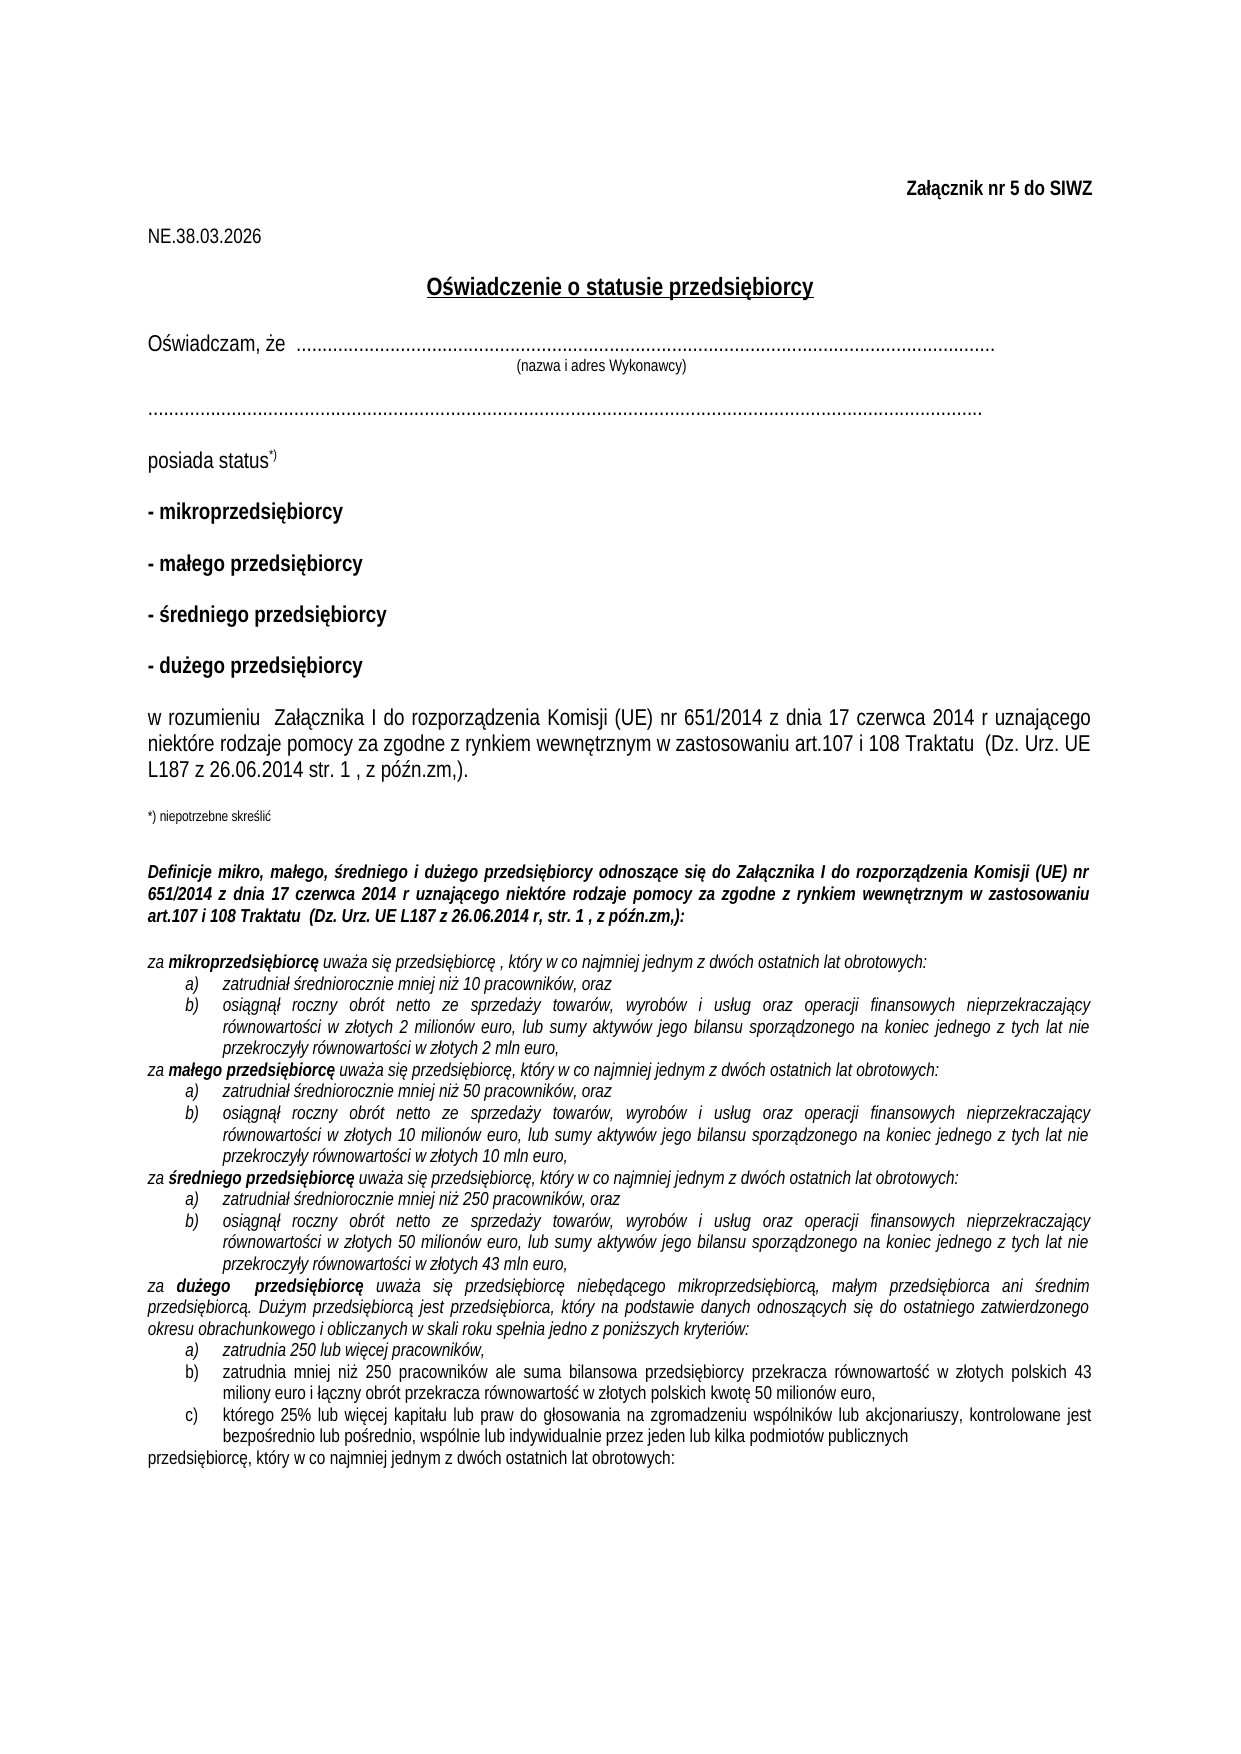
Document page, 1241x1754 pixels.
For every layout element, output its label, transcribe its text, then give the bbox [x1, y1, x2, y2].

text Oświadczenie o statusie przedsiębiorcy [148, 272, 1092, 301]
list zatrudnia 250 lub więcej pracowników, [185, 1339, 1092, 1361]
list zatrudniał średniorocznie mniej niż 10 pracowników, oraz [185, 973, 1092, 994]
text - małego przedsiębiorcy [148, 549, 1092, 576]
text za mikroprzedsiębiorcę uważa się przedsiębiorcę , który w co najmniej jednym z dwóch ostatnich lat obrotowych: [148, 951, 1092, 973]
text za dużego przedsiębiorcę uważa się przedsiębiorcę niebędącego mikroprzedsiębiorcą, małym przedsiębiorca ani średnim przedsiębiorcą. Dużym przedsiębiorcą jest przedsiębiorca, który na podstawie danych odnoszących się do ostatniego zatwierdzonego okresu obrachunkowego i obliczanych w skali roku spełnia jedno z poniższych kryteriów: [148, 1274, 1092, 1339]
list osiągnął roczny obrót netto ze sprzedaży towarów, wyrobów i usług oraz operacji finansowych nieprzekraczający równowartości w złotych 10 milionów euro, lub sumy aktywów jego bilansu sporządzonego na koniec jednego z tych lat nie przekroczyły równowartości w złotych 10 mln euro, [185, 1102, 1092, 1167]
list zatrudniał średniorocznie mniej niż 50 pracowników, oraz [185, 1080, 1092, 1102]
text ................................................................................................................................................................ [148, 394, 1092, 421]
list zatrudniał średniorocznie mniej niż 250 pracowników, oraz [185, 1188, 1092, 1210]
text przedsiębiorcę, który w co najmniej jednym z dwóch ostatnich lat obrotowych: [148, 1447, 1092, 1468]
text za średniego przedsiębiorcę uważa się przedsiębiorcę, który w co najmniej jednym z dwóch ostatnich lat obrotowych: [148, 1167, 1092, 1188]
text *) niepotrzebne skreślić [148, 808, 1092, 836]
text NE.38.03.2026 [148, 224, 1092, 248]
text (nazwa i adres Wykonawcy) [443, 356, 1092, 375]
text w rozumieniu Załącznika I do rozporządzenia Komisji (UE) nr 651/2014 z dnia 17 czerwca 2014 r uznającego niektóre rodzaje pomocy za zgodne z rynkiem wewnętrznym w zastosowaniu art.107 i 108 Traktatu (Dz. Urz. UE L187 z 26.06.2014 str. 1 , z późn.zm,). [148, 704, 1092, 783]
list zatrudnia mniej niż 250 pracowników ale suma bilansowa przedsiębiorcy przekracza równowartość w złotych polskich 43 miliony euro i łączny obrót przekracza równowartość w złotych polskich kwotę 50 milionów euro, [185, 1361, 1092, 1404]
text Definicje mikro, małego, średniego i dużego przedsiębiorcy odnoszące się do Załącznika I do rozporządzenia Komisji (UE) nr 651/2014 z dnia 17 czerwca 2014 r uznającego niektóre rodzaje pomocy za zgodne z rynkiem wewnętrznym w zastosowaniu art.107 i 108 Traktatu (Dz. Urz. UE L187 z 26.06.2014 r, str. 1 , z późn.zm,): [148, 861, 1092, 926]
list osiągnął roczny obrót netto ze sprzedaży towarów, wyrobów i usług oraz operacji finansowych nieprzekraczający równowartości w złotych 50 milionów euro, lub sumy aktywów jego bilansu sporządzonego na koniec jednego z tych lat nie przekroczyły równowartości w złotych 43 mln euro, [185, 1210, 1092, 1274]
text - mikroprzedsiębiorcy [148, 498, 1092, 524]
text - dużego przedsiębiorcy [148, 652, 1092, 679]
text za małego przedsiębiorcę uważa się przedsiębiorcę, który w co najmniej jednym z dwóch ostatnich lat obrotowych: [148, 1059, 1092, 1080]
list którego 25% lub więcej kapitału lub praw do głosowania na zgromadzeniu wspólników lub akcjonariuszy, kontrolowane jest bezpośrednio lub pośrednio, wspólnie lub indywidualnie przez jeden lub kilka podmiotów publicznych [185, 1404, 1092, 1447]
text - średniego przedsiębiorcy [148, 601, 1092, 627]
text Oświadczam, że ...................................................................................................................................... [148, 329, 1092, 356]
text Załącznik nr 5 do SIWZ [148, 176, 1092, 200]
text posiada status*) [148, 447, 1092, 473]
list osiągnął roczny obrót netto ze sprzedaży towarów, wyrobów i usług oraz operacji finansowych nieprzekraczający równowartości w złotych 2 milionów euro, lub sumy aktywów jego bilansu sporządzonego na koniec jednego z tych lat nie przekroczyły równowartości w złotych 2 mln euro, [185, 994, 1092, 1059]
